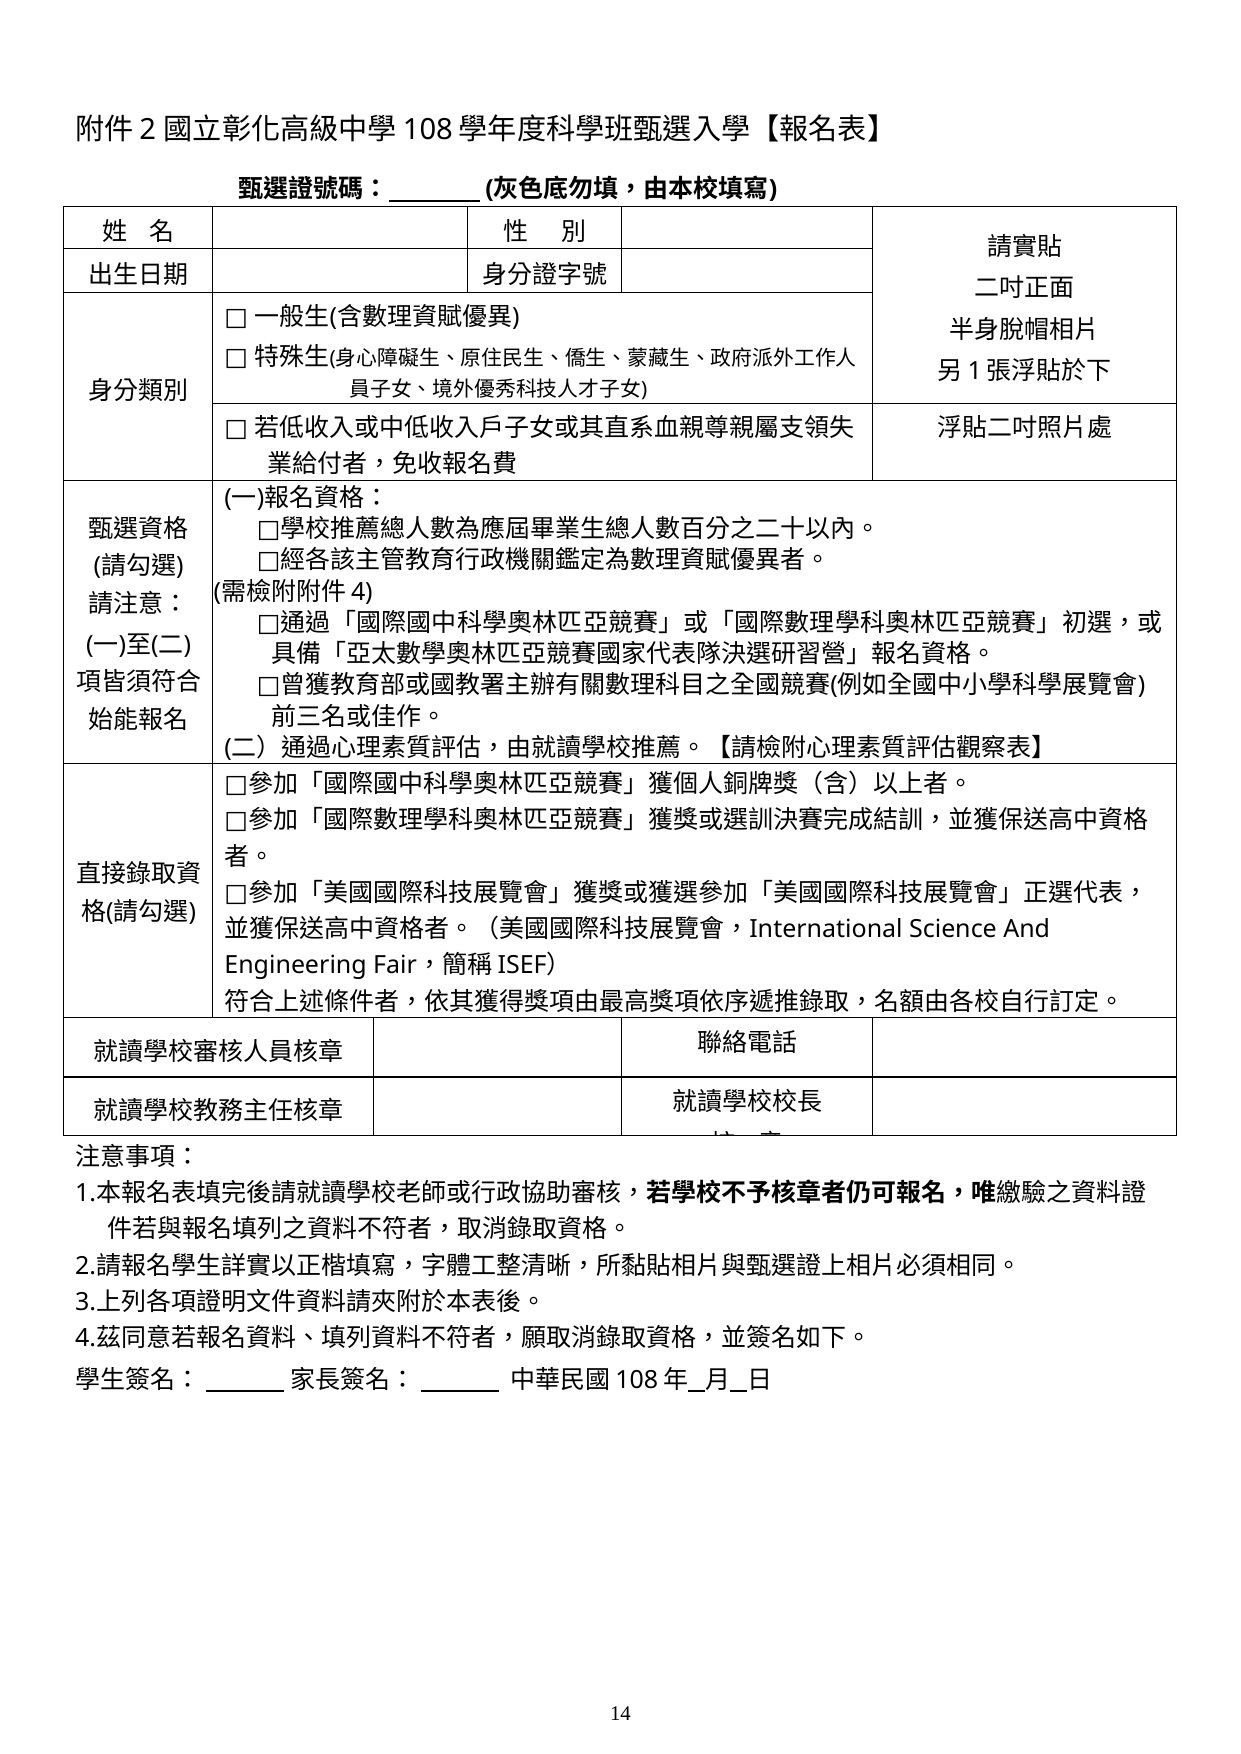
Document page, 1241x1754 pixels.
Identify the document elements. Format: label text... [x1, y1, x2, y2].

table_cell 身分類別 [64, 293, 212, 480]
table_cell [873, 1018, 1176, 1076]
table_cell [374, 1078, 621, 1135]
table_cell (一)報名資格： □學校推薦總人數為應屆畢業生總人數百分之二十以內。 □經各該主管教育行政機關鑑定為數理資賦優異者。 (需檢附附件4) □通過「國際國中科學奧林匹亞競賽」或「國際數理學科奧林匹亞競賽」初選，或具備「亞太數學奧林匹亞競賽國家代表隊決選研習營」報名資格。 □曾獲教育部或國教署主辦有關數理科目之全國競賽(例如全國中小學科學展覽會)前三名或佳作。 (二）通過心理素質評估，由就讀學校推薦。【請檢附心理素質評估觀察表】 [213, 481, 1176, 762]
table_cell [622, 249, 872, 292]
table_header 請實貼 二吋正面 半身脫帽相片 另1張浮貼於下 [873, 207, 1176, 403]
table_cell 甄選資格 (請勾選) 請注意： (一)至(二)項皆須符合始能報名 [64, 481, 212, 762]
text 2.請報名學生詳實以正楷填寫，字體工整清晰，所黏貼相片與甄選證上相片必須相同。 [75, 1245, 1165, 1281]
table_cell [213, 249, 467, 292]
text 3.上列各項證明文件資料請夾附於本表後。 [75, 1281, 1165, 1318]
text 1.本報名表填完後請就讀學校老師或行政協助審核，若學校不予核章者仍可報名，唯繳驗之資料證件若與報名填列之資料不符者，取消錄取資格。 [75, 1173, 1165, 1245]
table_cell [374, 1018, 621, 1076]
table_cell 就讀學校審核人員核章 [64, 1018, 373, 1076]
table_header 性 別 [468, 207, 621, 248]
text 注意事項： [75, 1136, 1165, 1173]
table_cell 就讀學校校長 核 章 [622, 1078, 872, 1135]
text 甄選證號碼： (灰色底勿填，由本校填寫) [75, 168, 1165, 206]
table_cell □ 一般生(含數理資賦優異) □ 特殊生(身心障礙生、原住民生、僑生、蒙藏生、政府派外工作人員子女、境外優秀科技人才子女) [213, 293, 872, 403]
table_header [213, 207, 467, 248]
table_cell 出生日期 [64, 249, 212, 292]
table_header 姓 名 [64, 207, 212, 248]
table_cell 直接錄取資格(請勾選) [64, 764, 212, 1017]
text 附件2 國立彰化高級中學108學年度科學班甄選入學【報名表】 [75, 89, 1165, 164]
table_cell □ 若低收入或中低收入戶子女或其直系血親尊親屬支領失業給付者，免收報名費 [213, 404, 872, 480]
text 4.茲同意若報名資料、填列資料不符者，願取消錄取資格，並簽名如下。 [75, 1318, 1165, 1354]
table_cell 就讀學校教務主任核章 [64, 1078, 373, 1135]
table_cell 聯絡電話 [622, 1018, 872, 1076]
text 學生簽名： 家長簽名： 中華民國108年 月 日 [75, 1354, 1165, 1396]
table_cell 浮貼二吋照片處 [873, 404, 1176, 480]
table_cell □參加「國際國中科學奧林匹亞競賽」獲個人銅牌獎（含）以上者。 □參加「國際數理學科奧林匹亞競賽」獲獎或選訓決賽完成結訓，並獲保送高中資格者。 □參加「美國國際科技展覽會」獲獎或獲選參加「美國國際科技展覽會」正選代表，並獲保送高中資格者。（美國國際科技展覽會，International Science And Engineering Fair，簡稱 ISEF） 符合上述條件者，依其獲得獎項由最高獎項依序遞推錄取，名額由各校自行訂定。 [213, 764, 1176, 1017]
table_header [622, 207, 872, 248]
table_cell 身分證字號 [468, 249, 621, 292]
table_cell [873, 1078, 1176, 1135]
